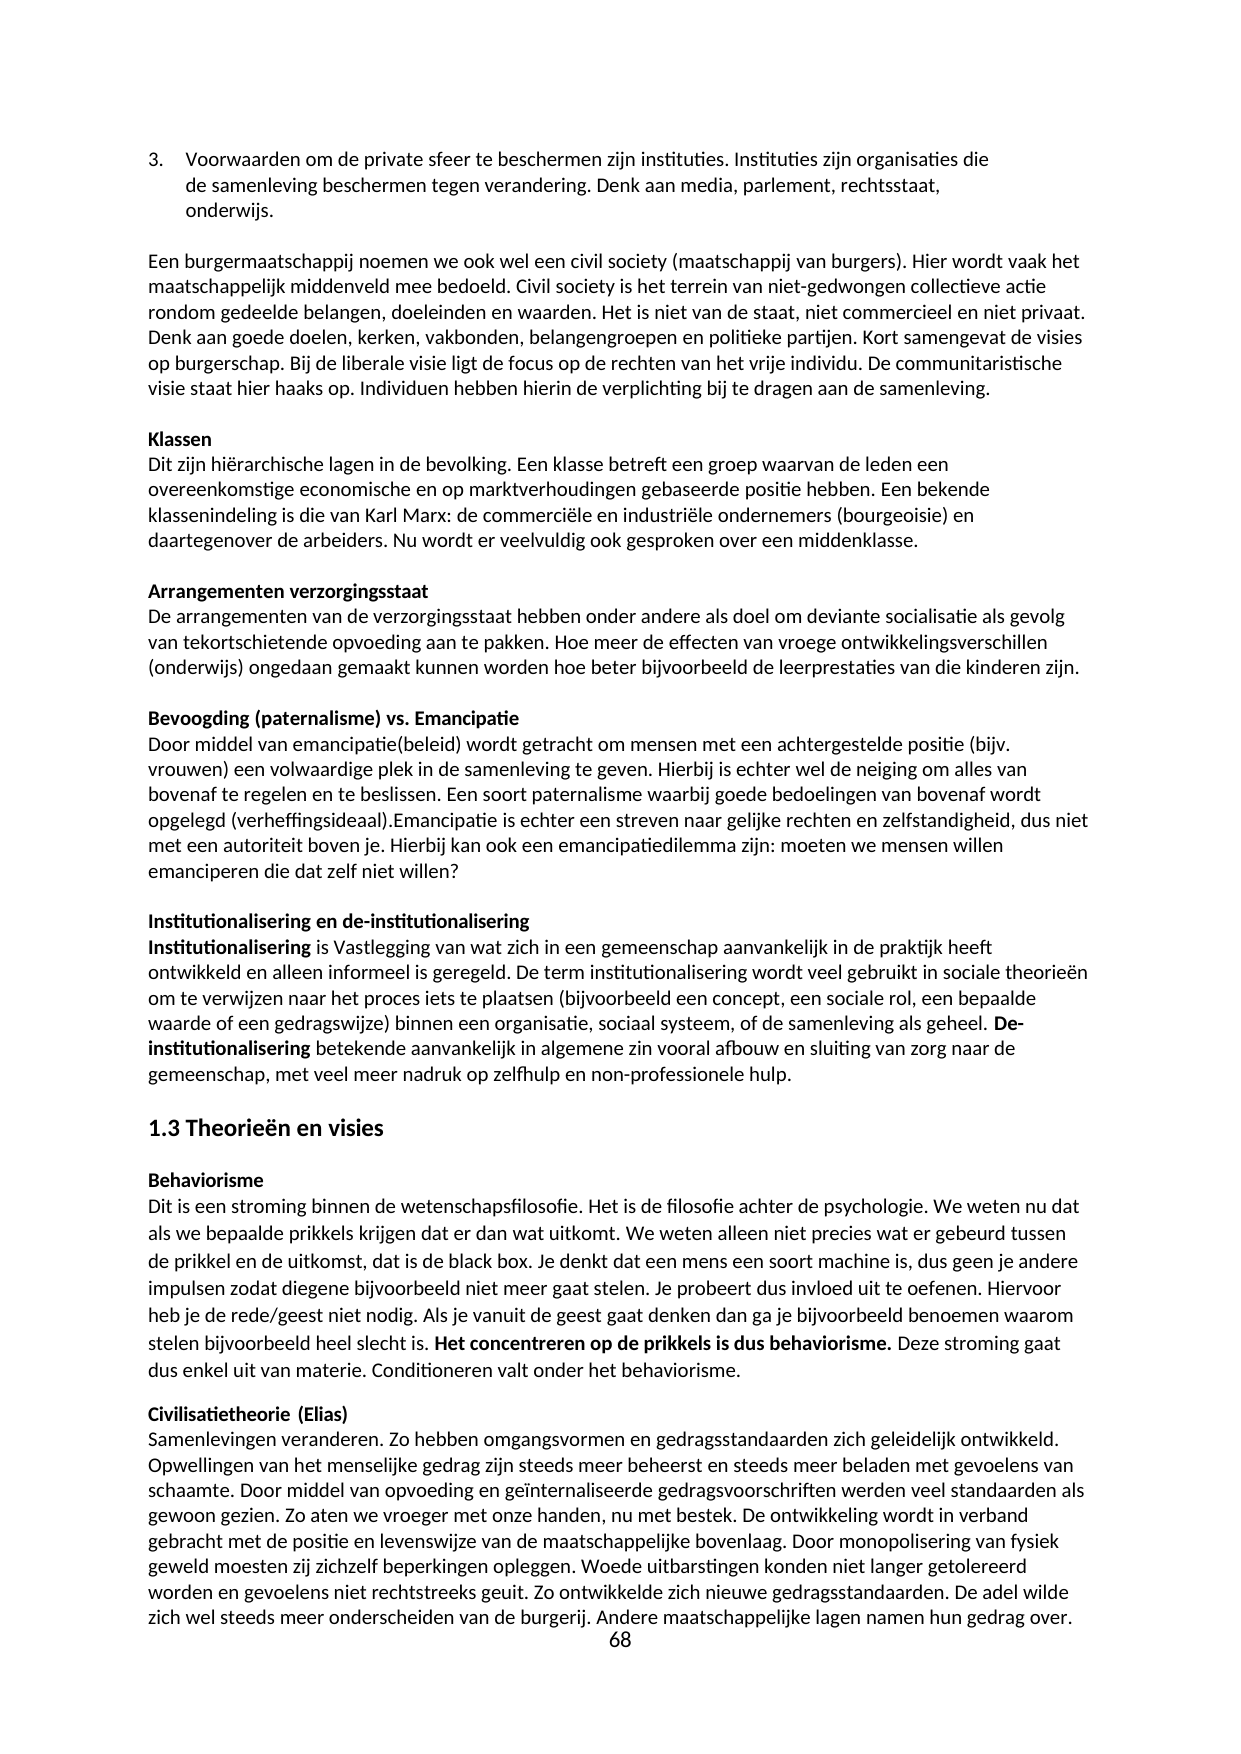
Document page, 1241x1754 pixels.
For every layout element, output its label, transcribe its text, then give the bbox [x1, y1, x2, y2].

subtitle Bevoogding (paternalisme) vs. Emancipatie [148, 705, 1240, 731]
subtitle Civilisatietheorie (Elias) [148, 1401, 1240, 1426]
subtitle Institutionalisering en de-institutionalisering [148, 908, 1240, 934]
text Een burgermaatschappij noemen we ook wel een civil society (maatschappij van burgers). Hier wordt vaak het maatschappelijk middenveld mee bedoeld. Civil society is het terrein van niet-gedwongen collectieve actie rondom gedeelde belangen, doeleinden en waarden. Het is niet van de staat, niet commercieel en niet privaat. Denk aan goede doelen, kerken, vakbonden, belangengroepen en politieke partijen. Kort samengevat de visies op burgerschap. Bij de liberale visie ligt de focus op de rechten van het vrije individu. De communitaristische visie staat hier haaks op. Individuen hebben hierin de verplichting bij te dragen aan de samenleving. [148, 248, 1089, 401]
subtitle Behaviorisme [148, 1168, 1240, 1193]
text Institutionalisering is Vastlegging van wat zich in een gemeenschap aanvankelijk in de praktijk heeft ontwikkeld en alleen informeel is geregeld. De term institutionalisering wordt veel gebruikt in sociale theorieën om te verwijzen naar het proces iets te plaatsen (bijvoorbeeld een concept, een sociale rol, een bepaalde waarde of een gedragswijze) binnen een organisatie, sociaal systeem, of de samenleving als geheel. De- institutionalisering betekende aanvankelijk in algemene zin vooral afbouw en sluiting van zorg naar de gemeenschap, met veel meer nadruk op zelfhulp en non-professionele hulp. [148, 934, 1089, 1086]
text Dit is een stroming binnen de wetenschapsfilosofie. Het is de filosofie achter de psychologie. We weten nu dat als we bepaalde prikkels krijgen dat er dan wat uitkomt. We weten alleen niet precies wat er gebeurd tussen de prikkel en de uitkomst, dat is de black box. Je denkt dat een mens een soort machine is, dus geen je andere impulsen zodat diegene bijvoorbeeld niet meer gaat stelen. Je probeert dus invloed uit te oefenen. Hiervoor heb je de rede/geest niet nodig. Als je vanuit de geest gaat denken dan ga je bijvoorbeeld benoemen waarom stelen bijvoorbeeld heel slecht is. Het concentreren op de prikkels is dus behaviorisme. Deze stroming gaat dus enkel uit van materie. Conditioneren valt onder het behaviorisme. [148, 1193, 1090, 1383]
text Dit zijn hiërarchische lagen in de bevolking. Een klasse betreft een groep waarvan de leden een overeenkomstige economische en op marktverhoudingen gebaseerde positie hebben. Een bekende klassenindeling is die van Karl Marx: de commerciële en industriële ondernemers (bourgeoisie) en daartegenover de arbeiders. Nu wordt er veelvuldig ook gesproken over een middenklasse. [148, 451, 1089, 553]
subtitle Arrangementen verzorgingsstaat [148, 578, 1240, 604]
text De arrangementen van de verzorgingsstaat hebben onder andere als doel om deviante socialisatie als gevolg van tekortschietende opvoeding aan te pakken. Hoe meer de effecten van vroege ontwikkelingsverschillen (onderwijs) ongedaan gemaakt kunnen worden hoe beter bijvoorbeeld de leerprestaties van die kinderen zijn. [148, 604, 1089, 680]
text Samenlevingen veranderen. Zo hebben omgangsvormen en gedragsstandaarden zich geleidelijk ontwikkeld. Opwellingen van het menselijke gedrag zijn steeds meer beheerst en steeds meer beladen met gevoelens van schaamte. Door middel van opvoeding en geïnternaliseerde gedragsvoorschriften werden veel standaarden als gewoon gezien. Zo aten we vroeger met onze handen, nu met bestek. De ontwikkeling wordt in verband gebracht met de positie en levenswijze van de maatschappelijke bovenlaag. Door monopolisering van fysiek geweld moesten zij zichzelf beperkingen opleggen. Woede uitbarstingen konden niet langer getolereerd worden en gevoelens niet rechtstreeks geuit. Zo ontwikkelde zich nieuwe gedragsstandaarden. De adel wilde zich wel steeds meer onderscheiden van de burgerij. Andere maatschappelijke lagen namen hun gedrag over. [148, 1426, 1089, 1630]
text Door middel van emancipatie(beleid) wordt getracht om mensen met een achtergestelde positie (bijv. vrouwen) een volwaardige plek in de samenleving te geven. Hierbij is echter wel de neiging om alles van bovenaf te regelen en te beslissen. Een soort paternalisme waarbij goede bedoelingen van bovenaf wordt opgelegd (verheffingsideaal).Emancipatie is echter een streven naar gelijke rechten en zelfstandigheid, dus niet met een autoriteit boven je. Hierbij kan ook een emancipatiedilemma zijn: moeten we mensen willen emanciperen die dat zelf niet willen? [148, 731, 1089, 883]
list Voorwaarden om de private sfeer te beschermen zijn instituties. Instituties zijn organisaties die de samenleving beschermen tegen verandering. Denk aan media, parlement, rechtsstaat, onderwijs. [148, 146, 1014, 223]
subtitle Theorieën en visies [148, 1112, 1240, 1142]
subtitle Klassen [148, 426, 1240, 451]
